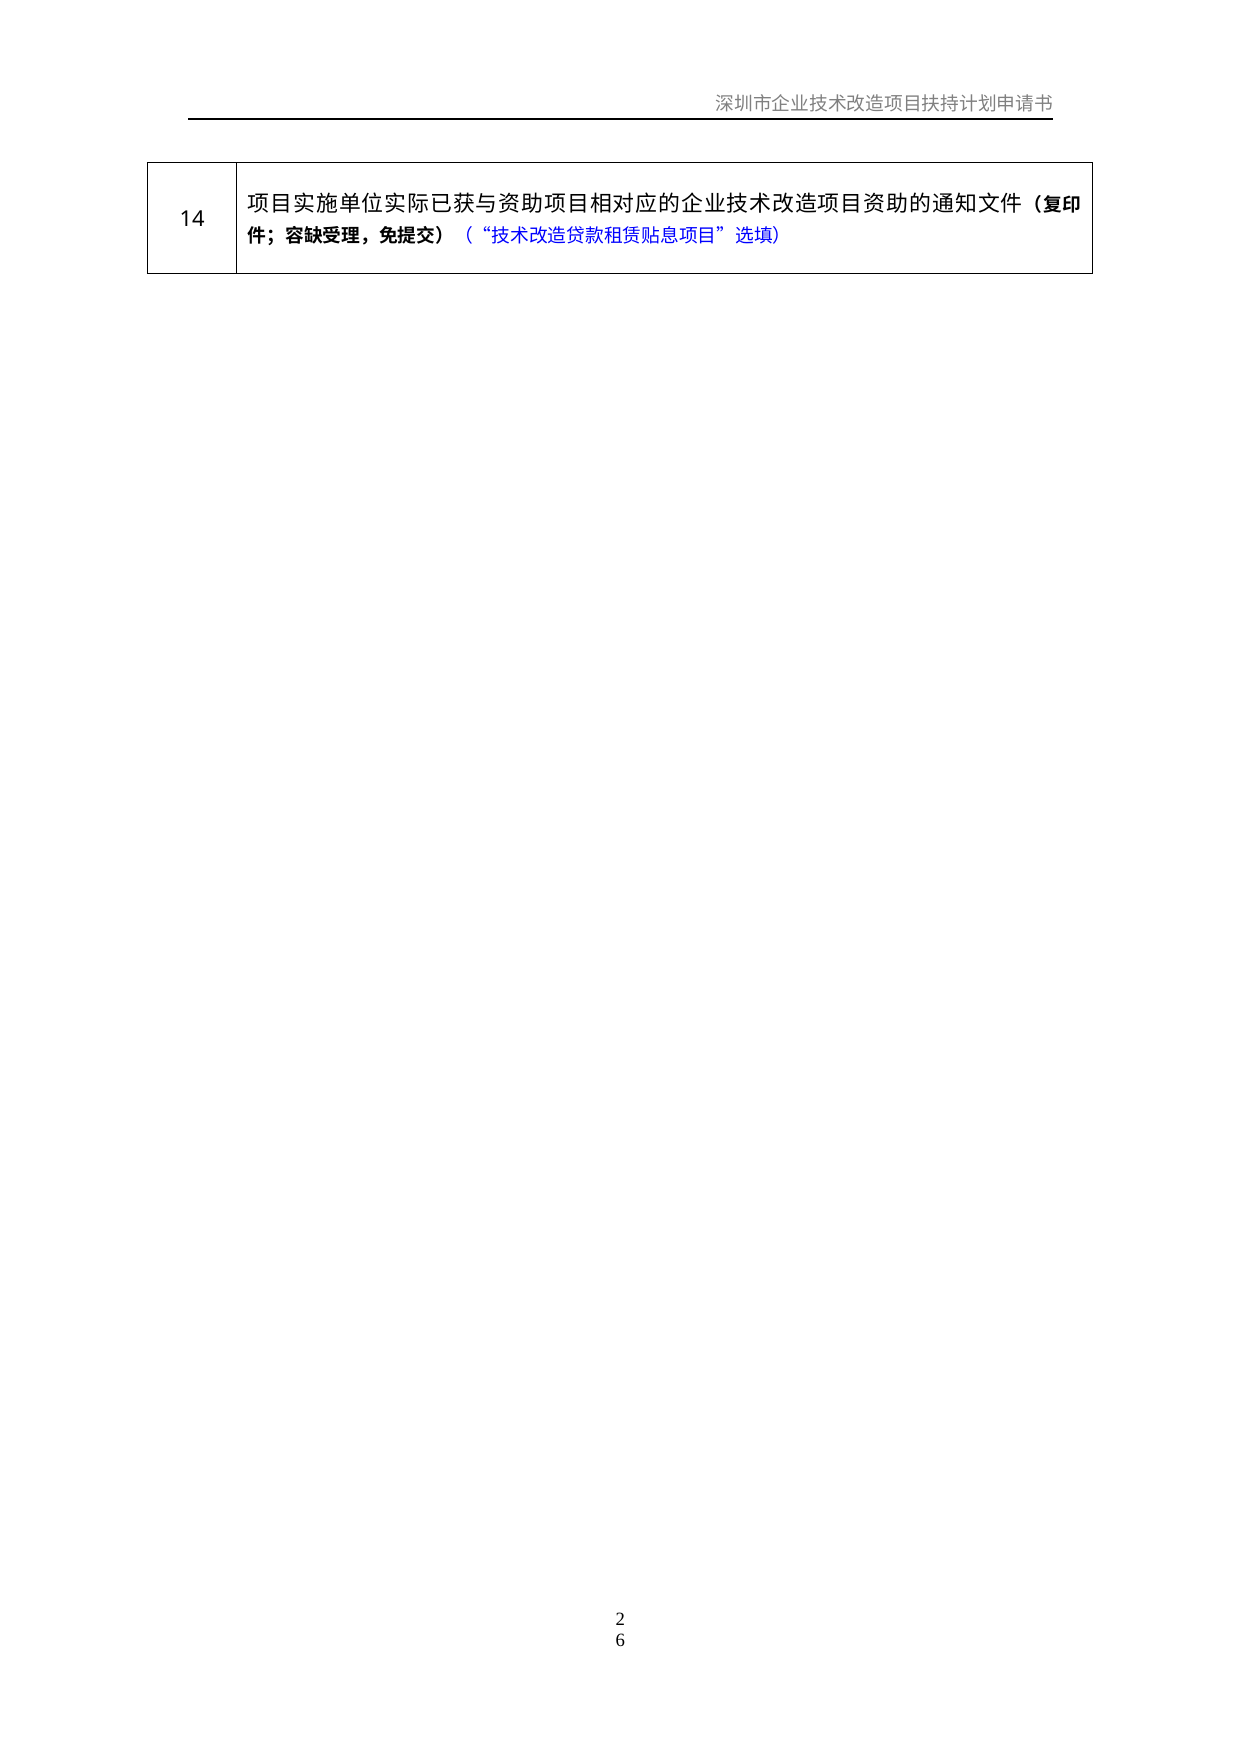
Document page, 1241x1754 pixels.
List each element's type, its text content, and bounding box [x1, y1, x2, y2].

table_cell 项目实施单位实际已获与资助项目相对应的企业技术改造项目资助的通知文件（复印件；容缺受理，免提交）（“技术改造贷款租赁贴息项目”选填） [237, 163, 1092, 272]
table_cell 14 [148, 163, 236, 272]
